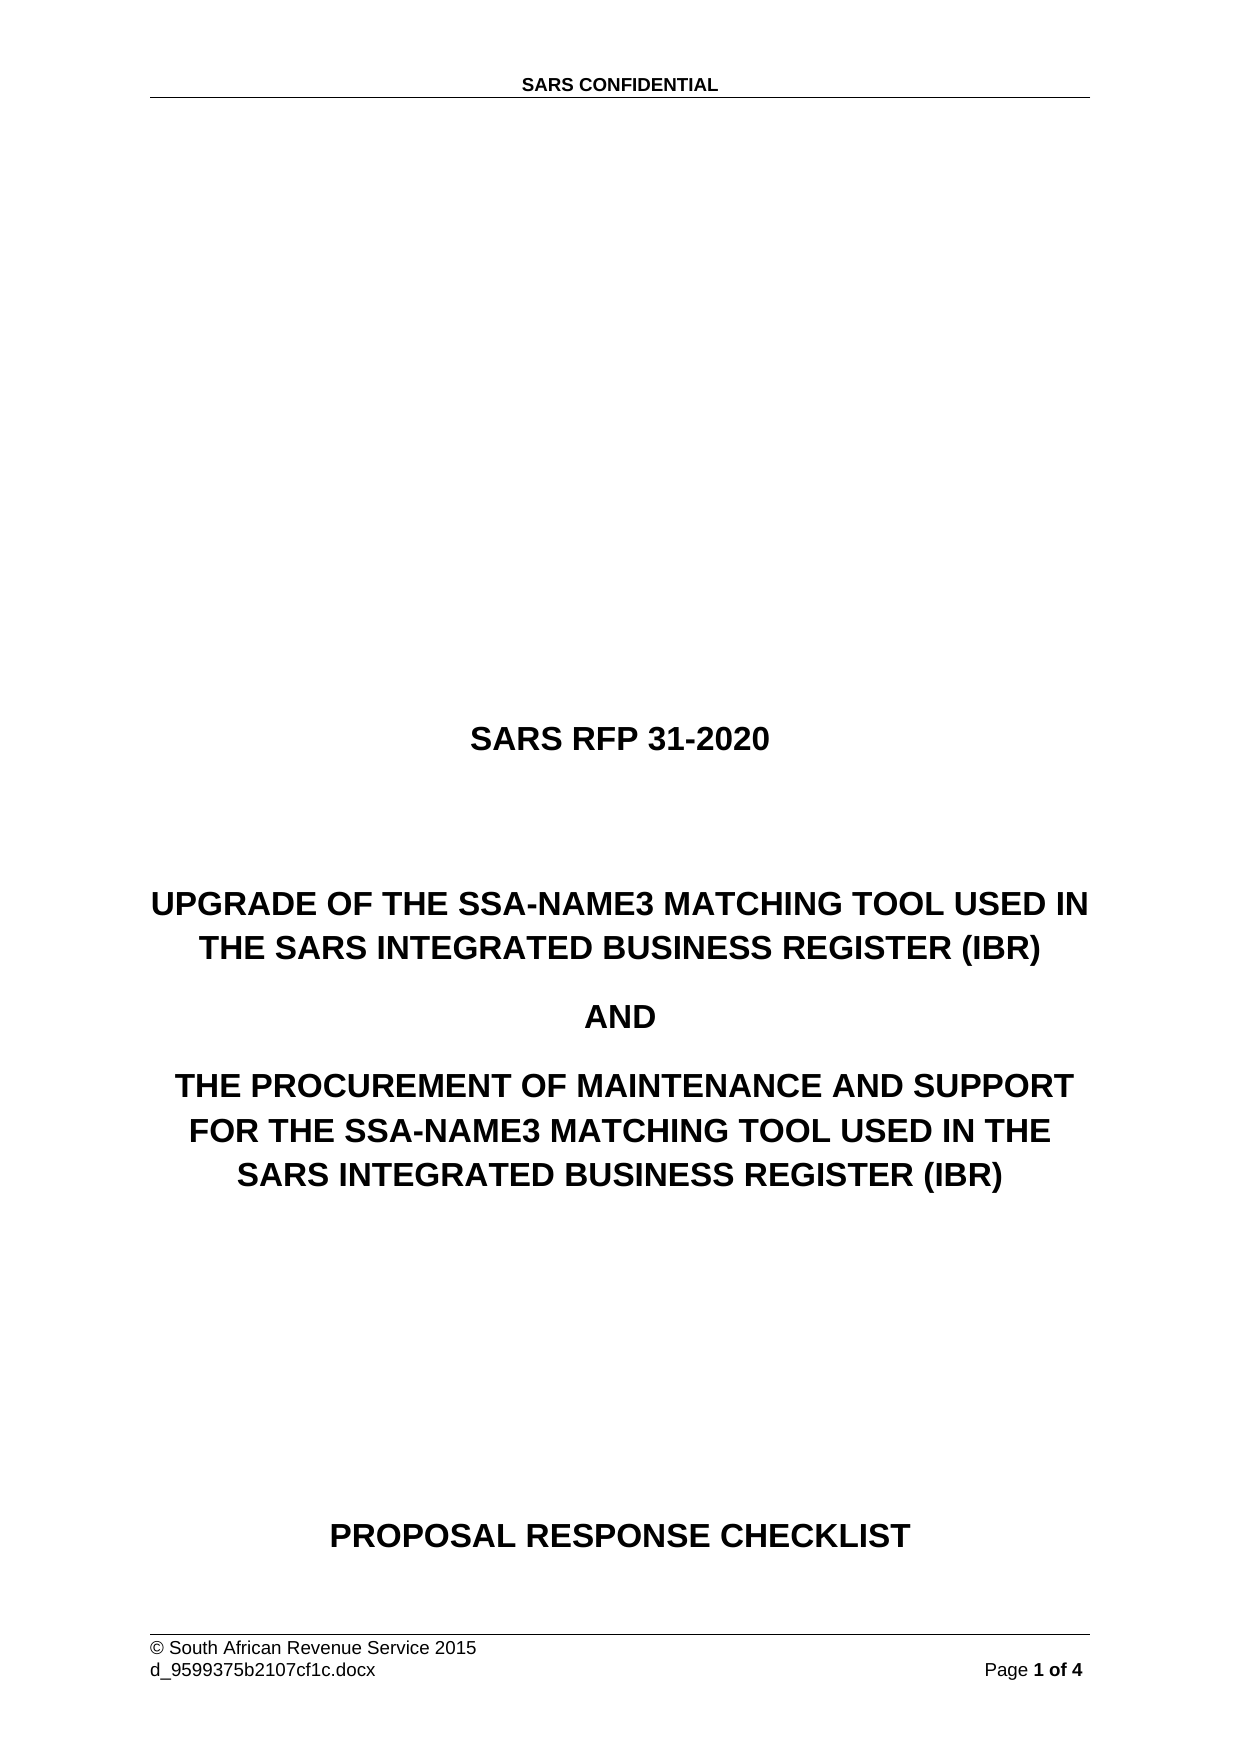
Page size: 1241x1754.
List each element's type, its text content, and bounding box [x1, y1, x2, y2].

text the procurement of maintenance and support for the SSA-Name3 matching tool used in the SARS integrated business register (IBR) [150, 1066, 1090, 1193]
title Proposal RESPONSE Checklist [150, 1516, 1090, 1554]
text and [150, 997, 1090, 1036]
title SARS RFP 31-2020 [150, 719, 1090, 757]
text upgrade OF the SSA-Name3 matching tool used in the SARS integrated business register (IBR) [150, 884, 1090, 967]
